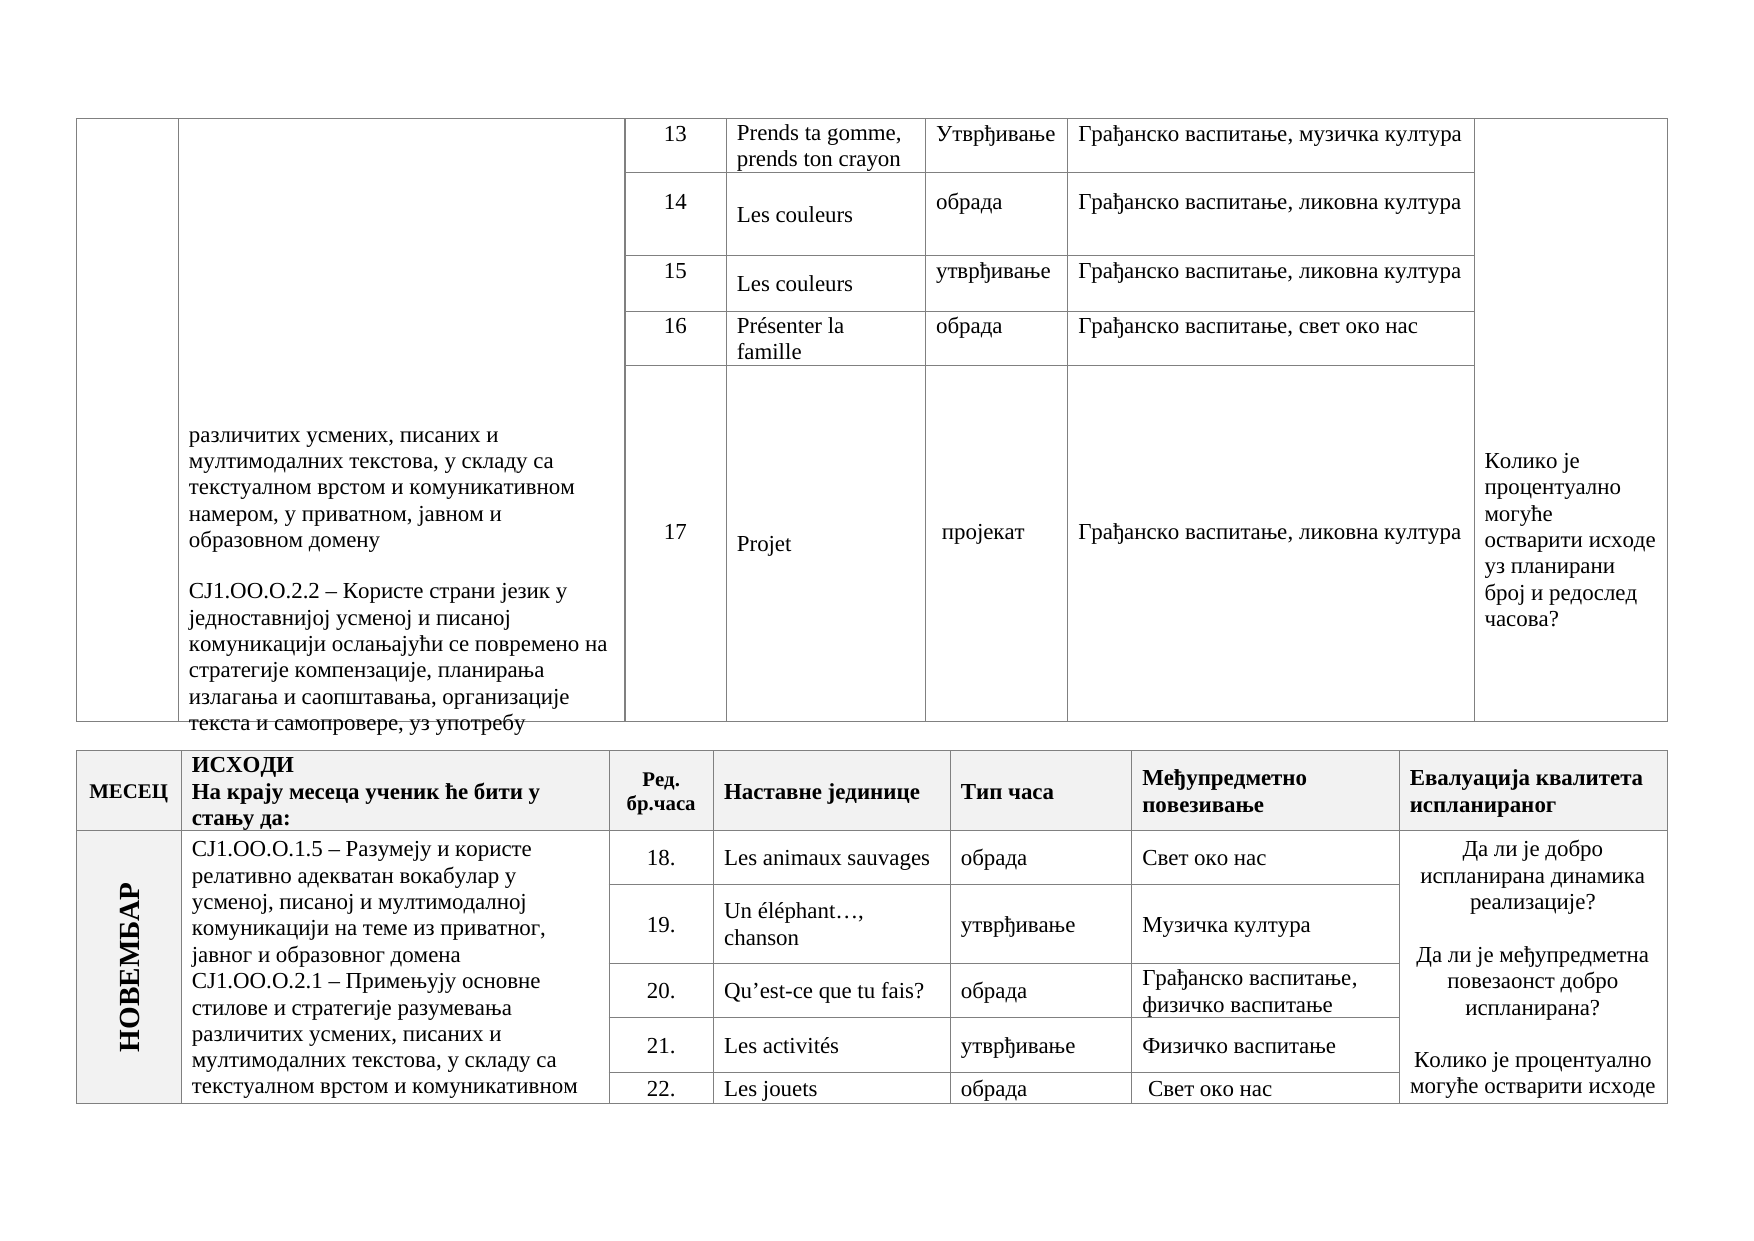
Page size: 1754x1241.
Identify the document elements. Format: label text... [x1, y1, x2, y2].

table_cell Грађанско васпитање, музичка култура [1068, 119, 1474, 172]
table_cell Les couleurs [727, 173, 925, 255]
table_cell 16 [626, 312, 726, 365]
table_cell Un éléphant…, chanson [714, 885, 950, 963]
table_header Тип часа [951, 751, 1131, 830]
table_cell Да ли је добро испланирана динамика реализације? Да ли је међупредметна повезаонст добро испланирана? Колико је процентуално могуће остварити исходе уз планирани број и редослед часова? [1400, 831, 1667, 1103]
table_cell Грађанско васпитање, свет око нас [1068, 312, 1474, 365]
table_cell утврђивање [951, 1018, 1131, 1072]
table_cell Свет око нас [1132, 831, 1399, 883]
table_cell 20. [610, 964, 713, 1017]
table_cell Qu’est-ce que tu fais? [714, 964, 950, 1017]
table_cell НОВЕМБАР [77, 831, 181, 1103]
table_cell Projet [727, 366, 925, 721]
table_header Ред. бр.часа [610, 751, 713, 830]
table_cell утврђивање [926, 256, 1067, 311]
table_cell 13 [626, 119, 726, 172]
table_cell утврђивање [951, 885, 1131, 963]
table_cell Грађанско васпитање, ликовна култура [1068, 366, 1474, 721]
table_cell Les jouets [714, 1073, 950, 1103]
table_cell обрада [926, 173, 1067, 255]
table_cell обрада [951, 964, 1131, 1017]
table_cell Грађанско васпитање, ликовна култура [1068, 256, 1474, 311]
table_header Међупредметно повезивање [1132, 751, 1399, 830]
table_cell обрада [951, 831, 1131, 883]
table_header МЕСЕЦ [77, 751, 181, 830]
table_cell Грађанско васпитање, ликовна култура [1068, 173, 1474, 255]
table_cell Грађанско васпитање, физичко васпитање [1132, 964, 1399, 1017]
table_cell Présenter la famille [727, 312, 925, 365]
table_cell 18. [610, 831, 713, 883]
table_cell 15 [626, 256, 726, 311]
table_cell Prends ta gomme, prends ton crayon [727, 119, 925, 172]
table_cell 21. [610, 1018, 713, 1072]
table_header Евалуација квалитета испланираног [1400, 751, 1667, 830]
table_cell СЈ1.ОO.О.1.5 – Разумеју и користе релативно адекватан вокабулар у усменој, писаној и мултимодалној комуникацији на теме из приватног, јавног и образовног домена СЈ1.ОO.О.2.1 – Примењују основне стилове и стратегије разумевања различитих усмених, писаних и мултимодалних текстова, у складу са текстуалном врстом и комуникативном намером, у приватном, јавном и образовном домену СЈ1.ОO.О.2.2 – Користе страни језик у једноставнијој усменој и писаној комуникацији ослањајући се повремено на стратегије компензације, планирања излагања и саопштавања, организације текста и самопровере, уз употребу релевантних дигиталних алата СЈ1.ОO.О.2.4 – Интерпретирају значења једноставније усмене и писане поруке у вези са блиским, познатим и узрасно примереним темама, постављају основне хипотезе и изводе закључке о комуникативној намери, ослањајући се на невербалну комуникацију, односно на карактеристике текста [182, 831, 609, 1103]
table_cell пројекат [926, 366, 1067, 721]
table_cell 19. [610, 885, 713, 963]
table_cell 14 [626, 173, 726, 255]
table_header Наставне јединице [714, 751, 950, 830]
table_cell обрада [926, 312, 1067, 365]
table_cell Свет око нас [1132, 1073, 1399, 1103]
table_header ИСХОДИ На крају месеца ученик ће бити у стању да: [182, 751, 609, 830]
table_cell Les couleurs [727, 256, 925, 311]
table_cell 17 [626, 366, 726, 721]
table_cell Физичко васпитање [1132, 1018, 1399, 1072]
table_cell Les activités [714, 1018, 950, 1072]
table_cell 22. [610, 1073, 713, 1103]
table_cell обрада [951, 1073, 1131, 1103]
table_cell Les animaux sauvages [714, 831, 950, 883]
table_cell Музичка култура [1132, 885, 1399, 963]
table_cell Утврђивање [926, 119, 1067, 172]
